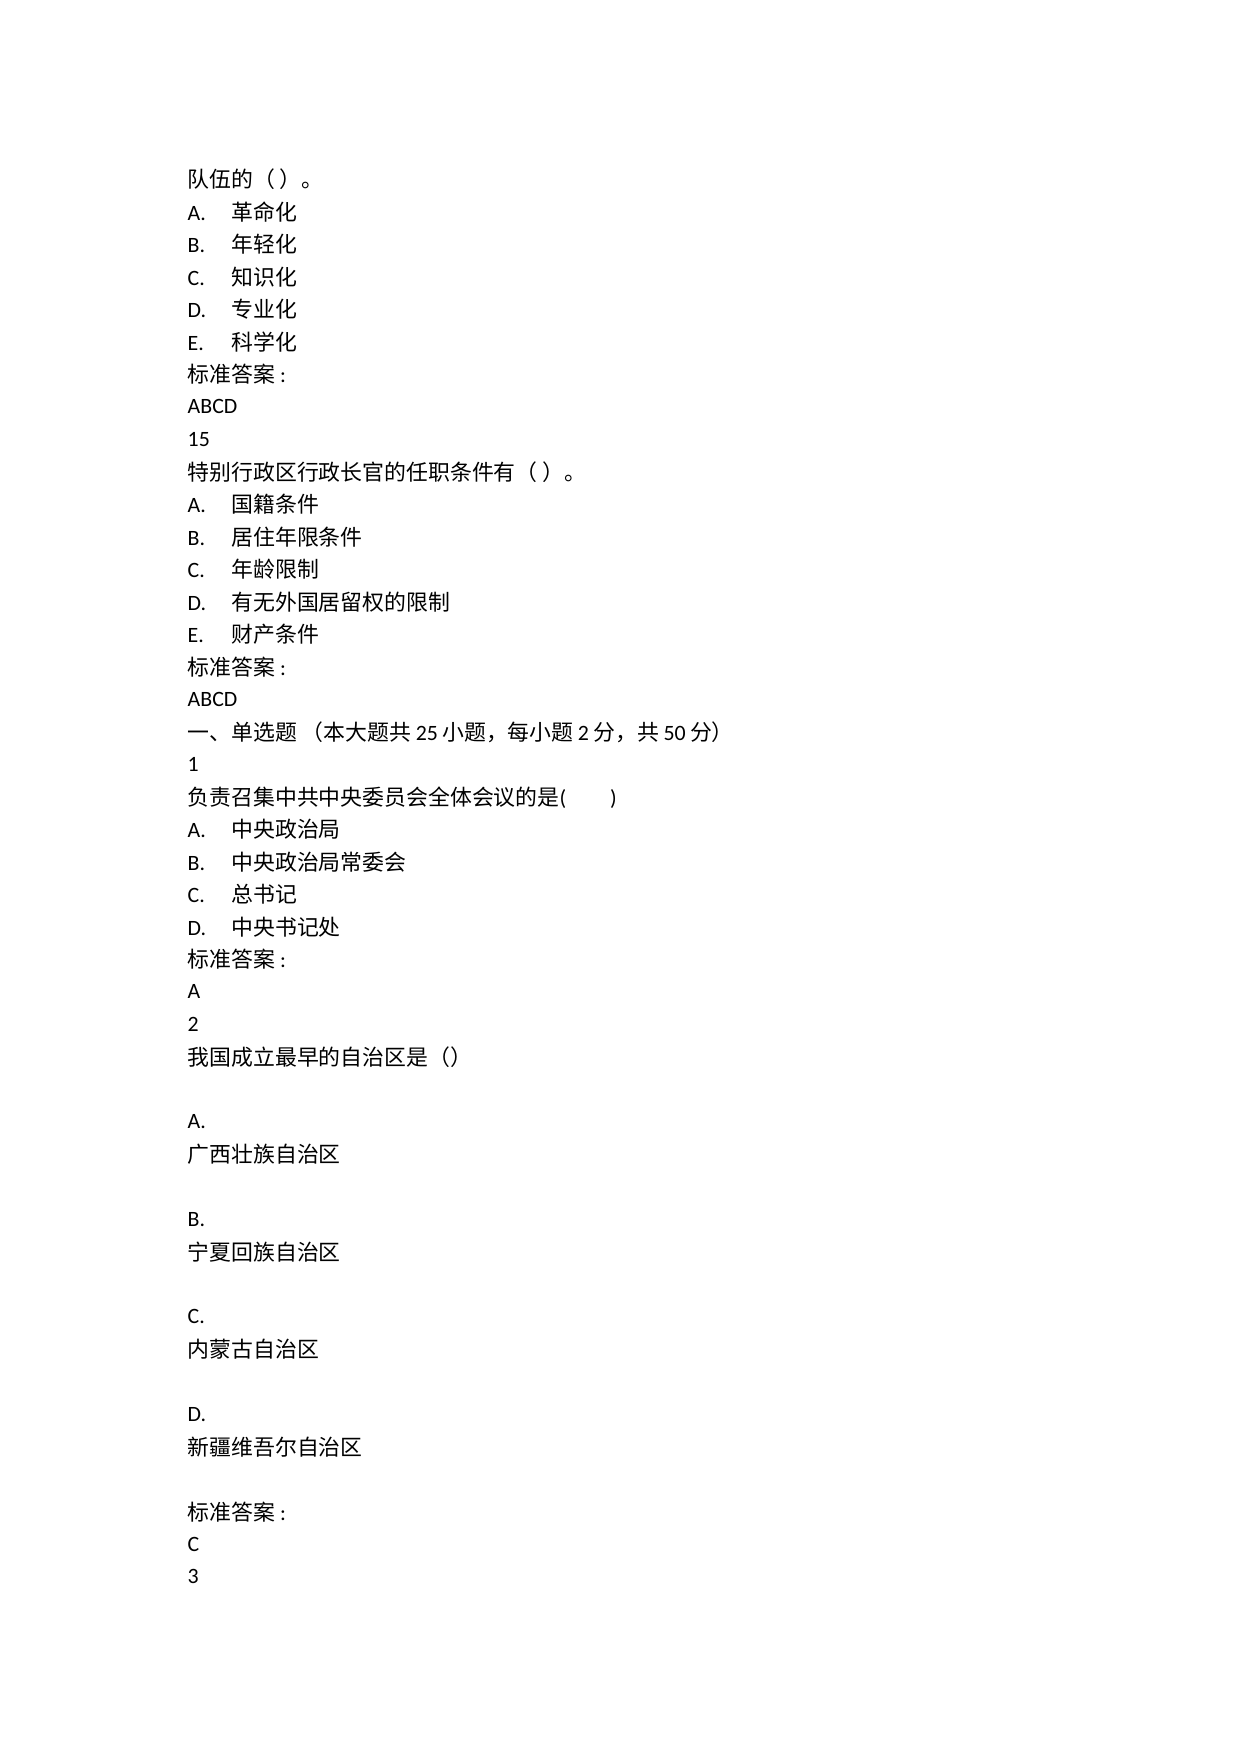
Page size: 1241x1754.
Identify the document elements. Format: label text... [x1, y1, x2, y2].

text 我国成立最早的自治区是（） [187, 1039, 1053, 1072]
text E. 财产条件 [187, 617, 1053, 649]
text B. 居住年限条件 [187, 519, 1053, 552]
text D. 有无外国居留权的限制 [187, 584, 1053, 617]
text 1 [187, 747, 1053, 779]
text C. 知识化 [187, 259, 1053, 292]
text D. [187, 1397, 1053, 1429]
text A [187, 974, 1053, 1007]
text 特别行政区行政长官的任职条件有（ ）。 [187, 454, 1053, 487]
text C. 总书记 [187, 877, 1053, 909]
text D. 专业化 [187, 292, 1053, 324]
text 3 [187, 1559, 1053, 1592]
text A. 革命化 [187, 194, 1053, 227]
text A. [187, 1104, 1053, 1137]
text B. 中央政治局常委会 [187, 844, 1053, 877]
text C [187, 1527, 1053, 1559]
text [187, 162, 1053, 194]
text B. 年轻化 [187, 227, 1053, 259]
text C. 年龄限制 [187, 552, 1053, 584]
text D. 中央书记处 [187, 909, 1053, 942]
text 2 [187, 1007, 1053, 1039]
text 15 [187, 422, 1053, 454]
text 宁夏回族自治区 [187, 1234, 1053, 1267]
text ABCD [187, 389, 1053, 422]
text C. [187, 1299, 1053, 1332]
text E. 科学化 [187, 324, 1053, 357]
text 新疆维吾尔自治区 [187, 1429, 1053, 1462]
text 标准答案 : [187, 1494, 1053, 1527]
text 负责召集中共中央委员会全体会议的是( ) [187, 779, 1053, 812]
text 标准答案 : [187, 357, 1053, 389]
text A. 国籍条件 [187, 487, 1053, 519]
text 标准答案 : [187, 942, 1053, 974]
text B. [187, 1202, 1053, 1234]
text 广西壮族自治区 [187, 1137, 1053, 1169]
text 标准答案 : [187, 649, 1053, 682]
text ABCD [187, 682, 1053, 714]
text 一、单选题 （本大题共25小题，每小题2分，共50分） [187, 714, 1053, 747]
text 内蒙古自治区 [187, 1332, 1053, 1364]
text A. 中央政治局 [187, 812, 1053, 844]
